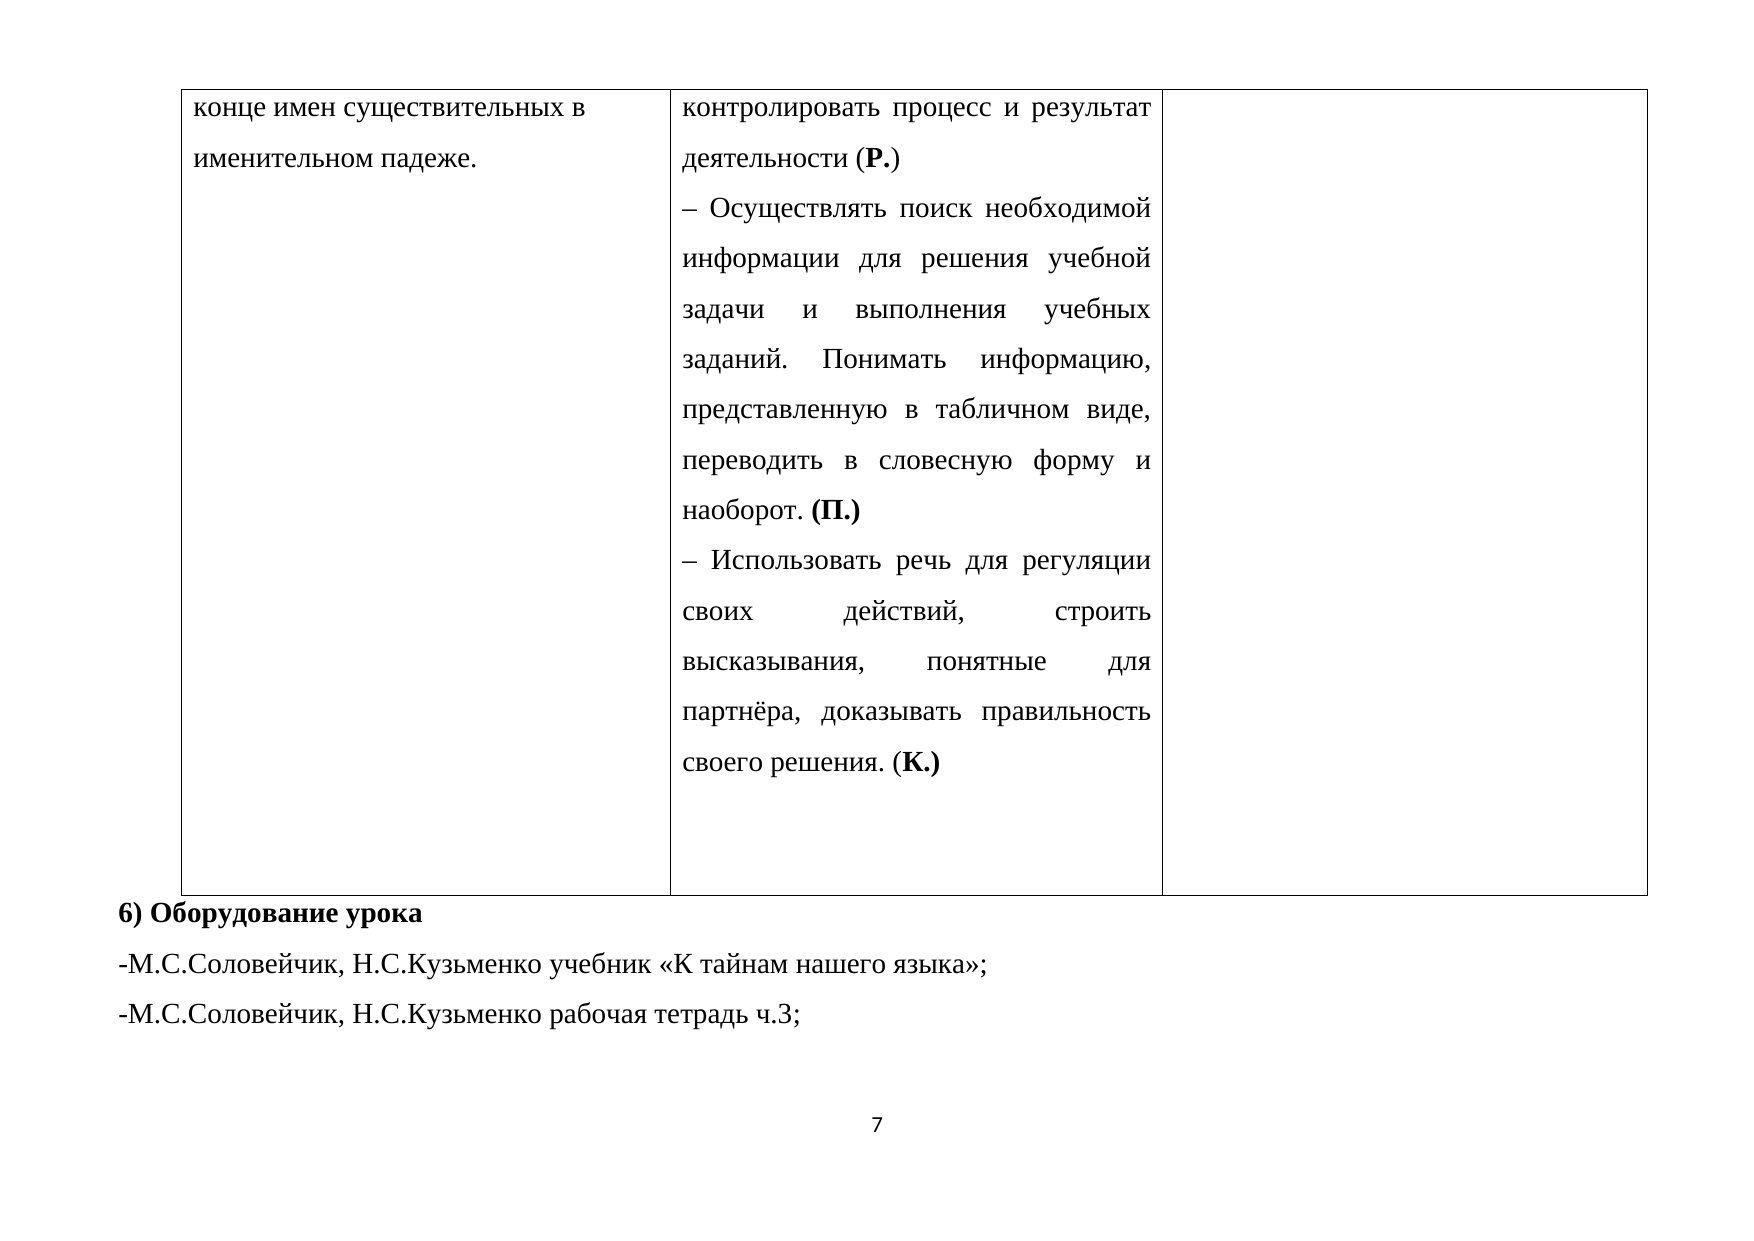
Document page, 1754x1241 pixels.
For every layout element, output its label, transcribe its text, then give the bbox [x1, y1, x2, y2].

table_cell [671, 90, 1162, 894]
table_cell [1163, 90, 1647, 894]
text -М.С.Соловейчик, Н.С.Кузьменко рабочая тетрадь ч.3; [118, 996, 1636, 1030]
text 6) Оборудование урока [118, 896, 1636, 929]
text -М.С.Соловейчик, Н.С.Кузьменко учебник «К тайнам нашего языка»; [118, 946, 1636, 979]
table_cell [182, 90, 670, 894]
